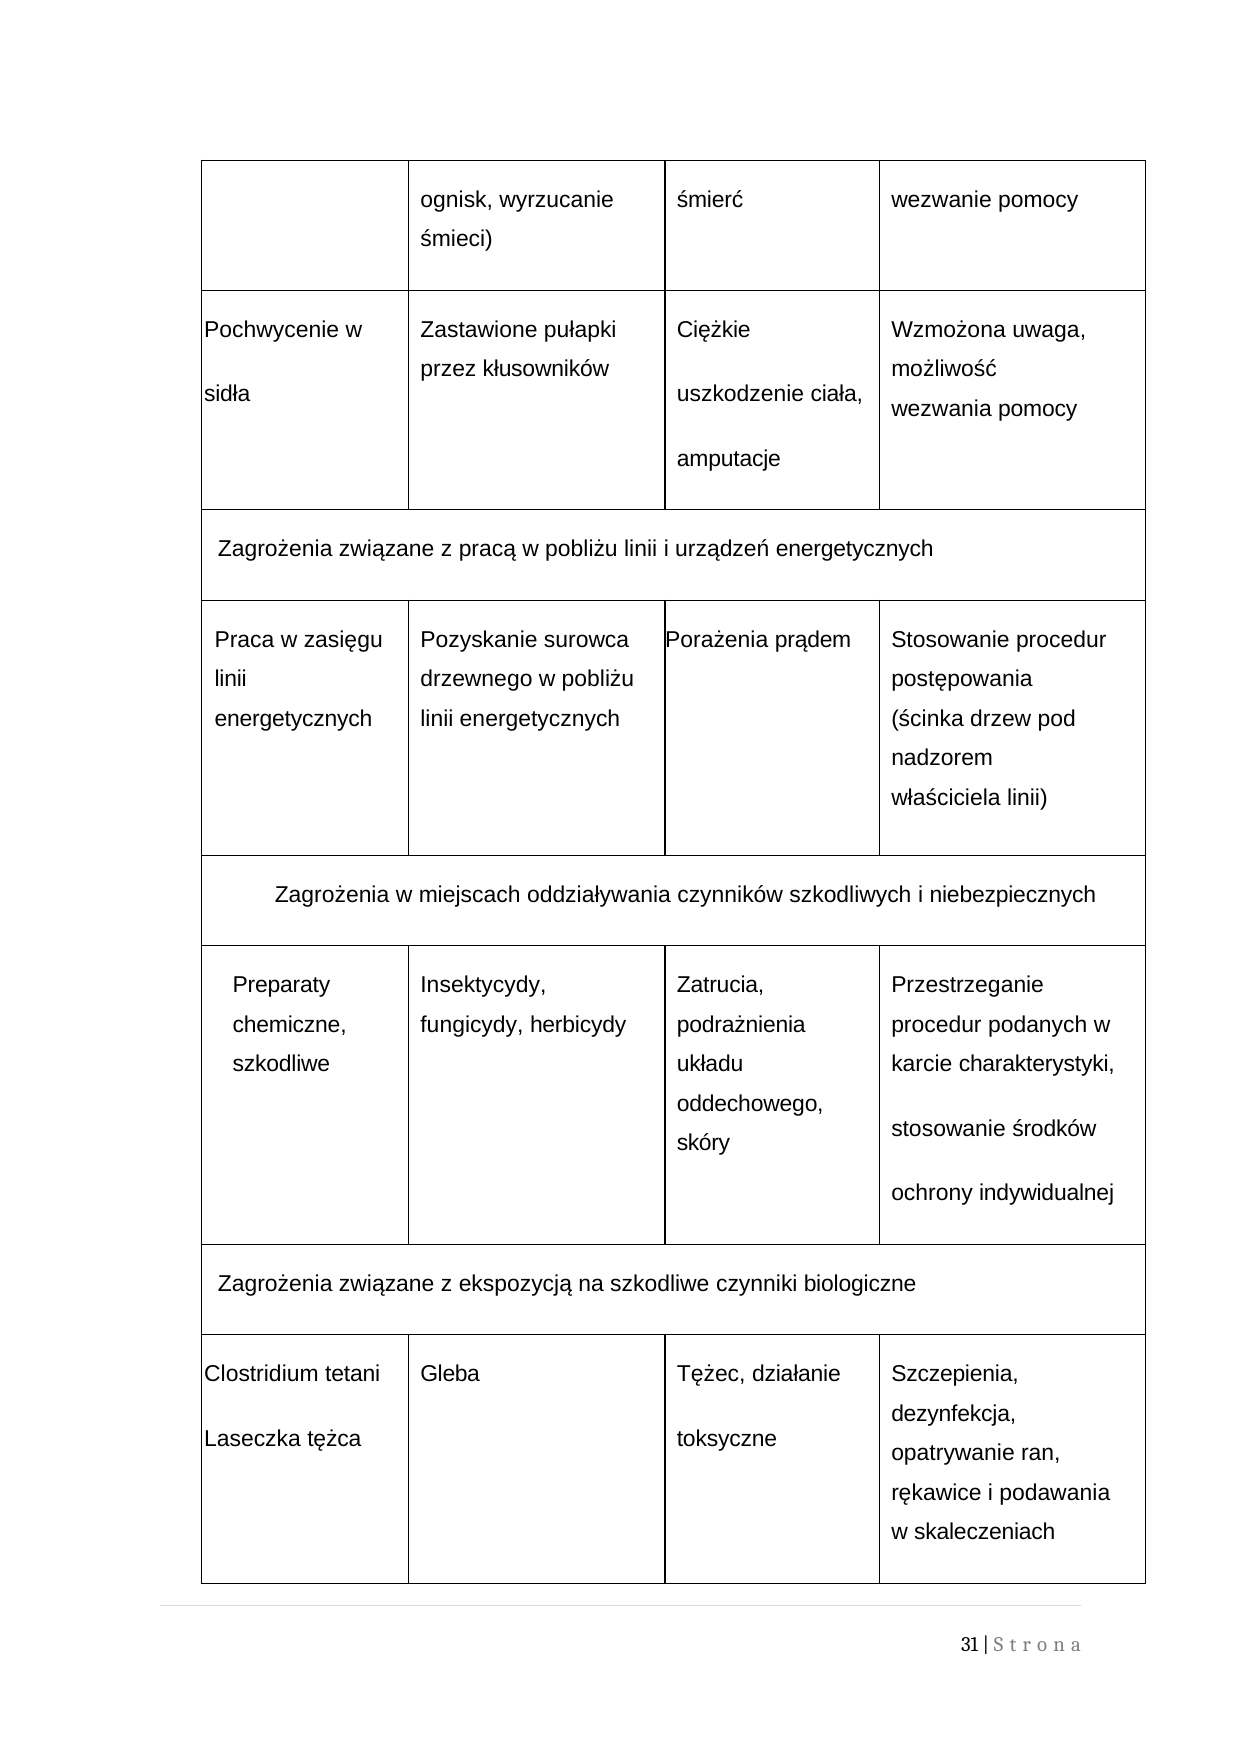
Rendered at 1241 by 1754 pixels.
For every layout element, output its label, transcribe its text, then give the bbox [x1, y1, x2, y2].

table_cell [202, 1335, 408, 1582]
table_cell Zagrożenia związane z pracą w pobliżu linii i urządzeń energetycznych [202, 510, 1145, 599]
table_cell Zastawione pułapki przez kłusowników [409, 291, 664, 509]
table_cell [202, 161, 408, 289]
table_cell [880, 161, 1145, 289]
table_cell Porażenia prądem [666, 601, 879, 854]
table_cell Zagrożenia związane z ekspozycją na szkodliwe czynniki biologiczne [202, 1245, 1145, 1334]
table_cell Preparaty chemiczne, szkodliwe [202, 946, 408, 1243]
table_cell Stosowanie procedur postępowania (ścinka drzew pod nadzorem właściciela linii) [880, 601, 1145, 854]
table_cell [409, 161, 664, 289]
table_cell Praca w zasięgu linii energetycznych [202, 601, 408, 854]
table_cell Zatrucia, podrażnienia układu oddechowego, skóry [666, 946, 879, 1243]
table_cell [666, 1335, 879, 1582]
table_cell Insektycydy, fungicydy, herbicydy [409, 946, 664, 1243]
table_cell Pozyskanie surowca drzewnego w pobliżu linii energetycznych [409, 601, 664, 854]
table_cell Pochwycenie w sidła [202, 291, 408, 509]
table_cell Ciężkie uszkodzenie ciała, amputacje [666, 291, 879, 509]
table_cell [666, 161, 879, 289]
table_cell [880, 1335, 1145, 1582]
table_cell Wzmożona uwaga, możliwość wezwania pomocy [880, 291, 1145, 509]
table_cell Przestrzeganie procedur podanych w karcie charakterystyki, stosowanie środków ochrony indywidualnej [880, 946, 1145, 1243]
table_cell Zagrożenia w miejscach oddziaływania czynników szkodliwych i niebezpiecznych [202, 856, 1145, 945]
table_cell Gleba [409, 1335, 664, 1582]
